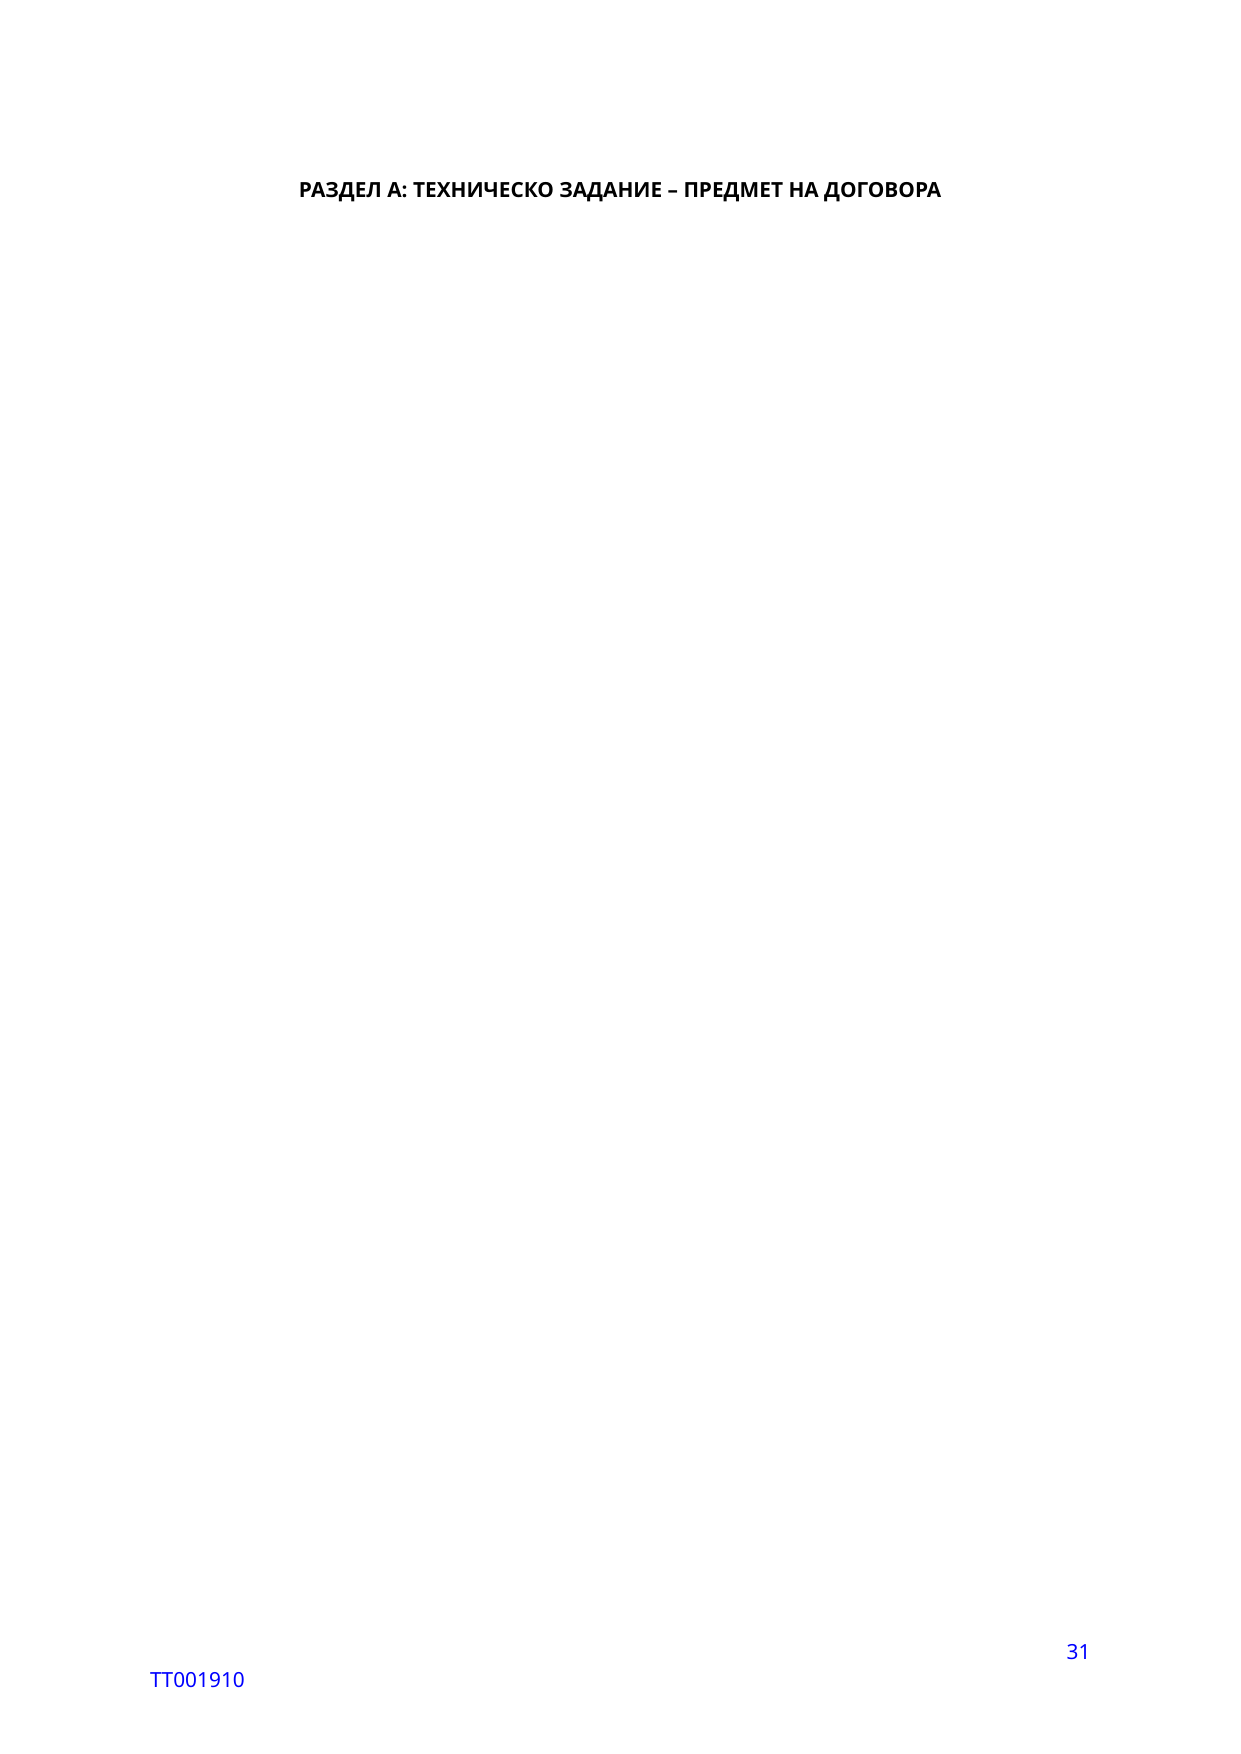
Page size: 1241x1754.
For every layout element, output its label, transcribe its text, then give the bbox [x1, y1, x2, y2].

text РАЗДЕЛ А: ТЕХНИЧЕСКО ЗАДАНИЕ – ПРЕДМЕТ НА ДОГОВОРА [150, 175, 1090, 203]
